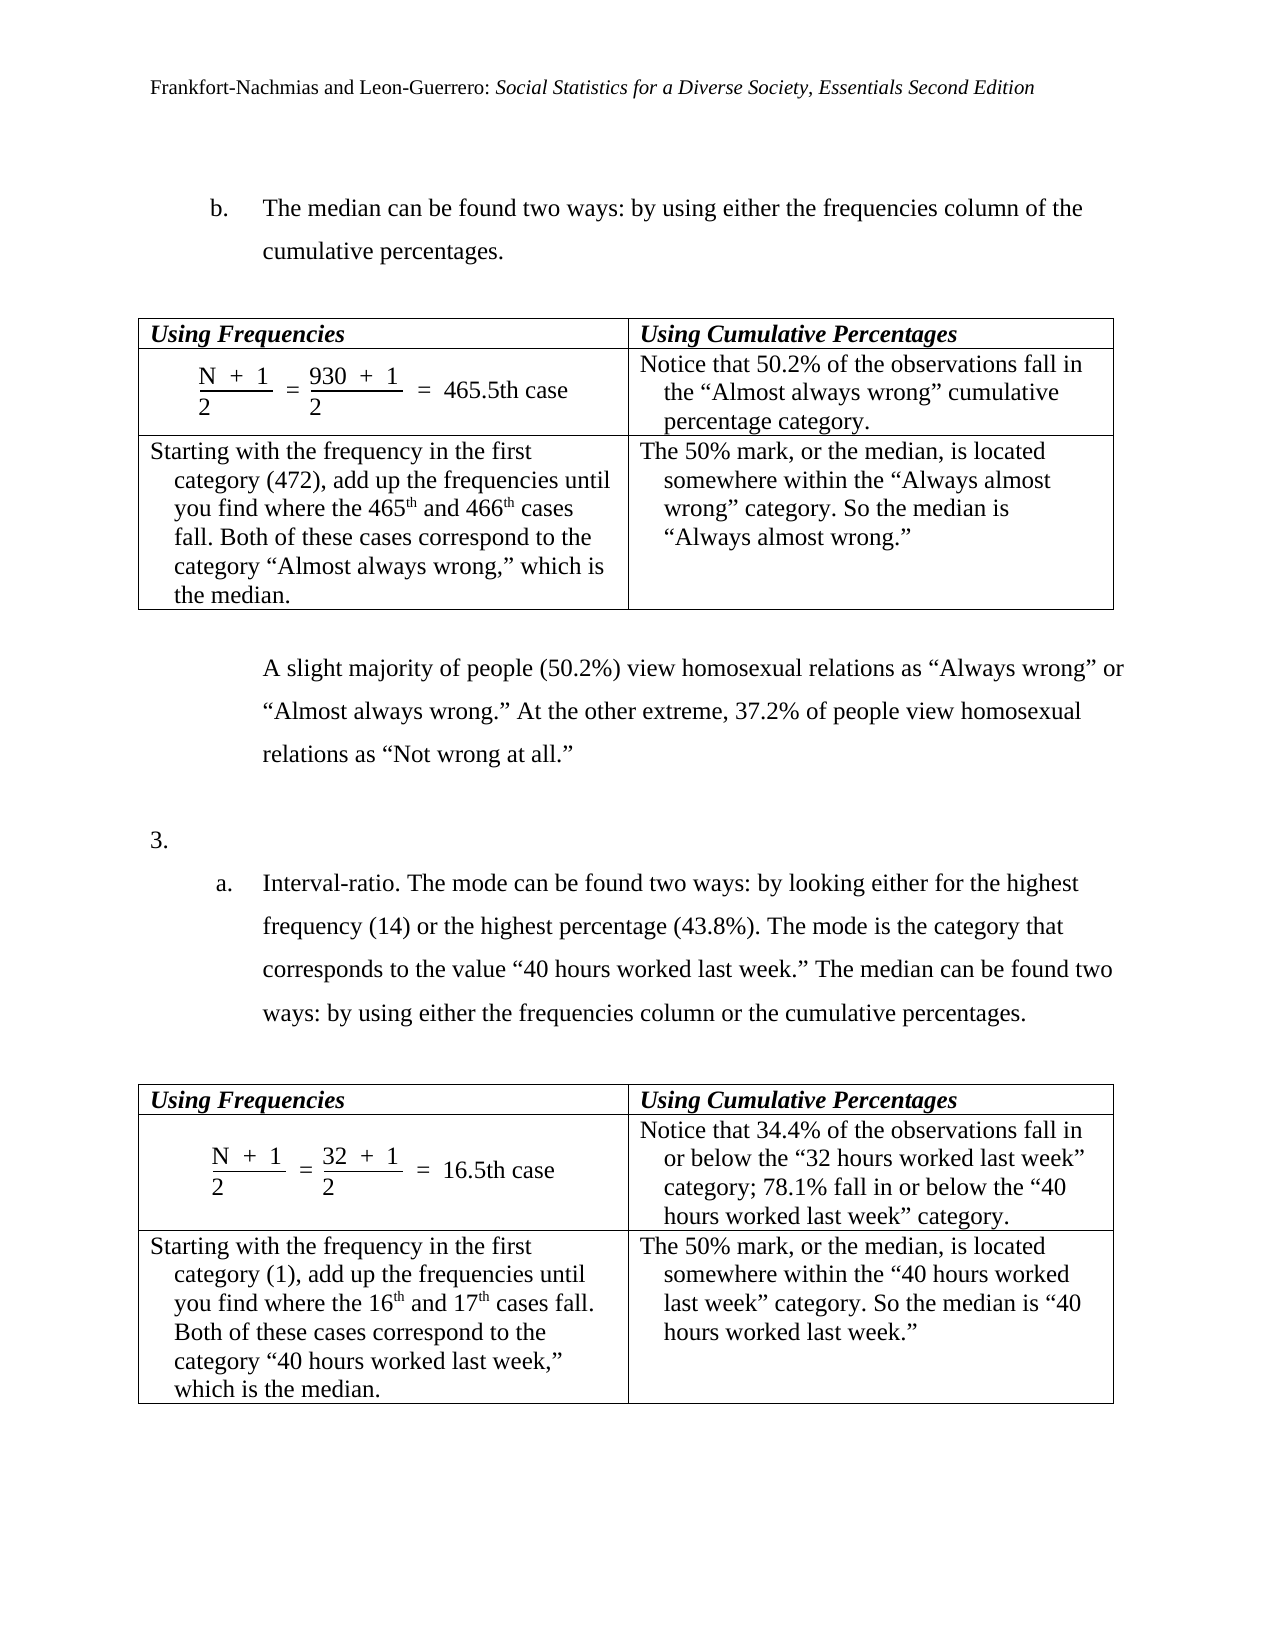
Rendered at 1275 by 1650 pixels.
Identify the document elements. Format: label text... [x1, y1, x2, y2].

table_cell Starting with the frequency in the first category (472), add up the frequencies until you find where the 465th and 466th cases fall. Both of these cases correspond to the category “Almost always wrong,” which is the median. [139, 436, 628, 608]
table_cell Starting with the frequency in the first category (1), add up the frequencies until you find where the 16th and 17th cases fall. Both of these cases correspond to the category “40 hours worked last week,” which is the median. [139, 1231, 628, 1403]
table_header Using Frequencies [139, 319, 628, 348]
table_header Using Frequencies [139, 1085, 628, 1114]
table_cell Notice that 34.4% of the observations fall in or below the “32 hours worked last week” category; 78.1% fall in or below the “40 hours worked last week” category. [629, 1115, 1113, 1230]
table_cell The 50% mark, or the median, is located somewhere within the “Always almost wrong” category. So the median is “Always almost wrong.” [629, 436, 1113, 608]
list 3. [150, 825, 1125, 854]
table_cell Notice that 50.2% of the observations fall in the “Almost always wrong” cumulative percentage category. [629, 349, 1113, 435]
table_header Using Cumulative Percentages [629, 319, 1113, 348]
table_cell The 50% mark, or the median, is located somewhere within the “40 hours worked last week” category. So the median is “40 hours worked last week.” [629, 1231, 1113, 1403]
table_header Using Cumulative Percentages [629, 1085, 1113, 1114]
list b. The median can be found two ways: by using either the frequencies column of the cumulative percentages. [210, 193, 1125, 265]
table_cell [139, 349, 628, 435]
list Interval-ratio. The mode can be found two ways: by looking either for the highest frequency (14) or the highest percentage (43.8%). The mode is the category that corresponds to the value “40 hours worked last week.” The median can be found two ways: by using either the frequencies column or the cumulative percentages. [216, 868, 1125, 1026]
list A slight majority of people (50.2%) view homosexual relations as “Always wrong” or “Almost always wrong.” At the other extreme, 37.2% of people view homosexual relations as “Not wrong at all.” [262, 653, 1125, 768]
table_cell [139, 1115, 628, 1230]
